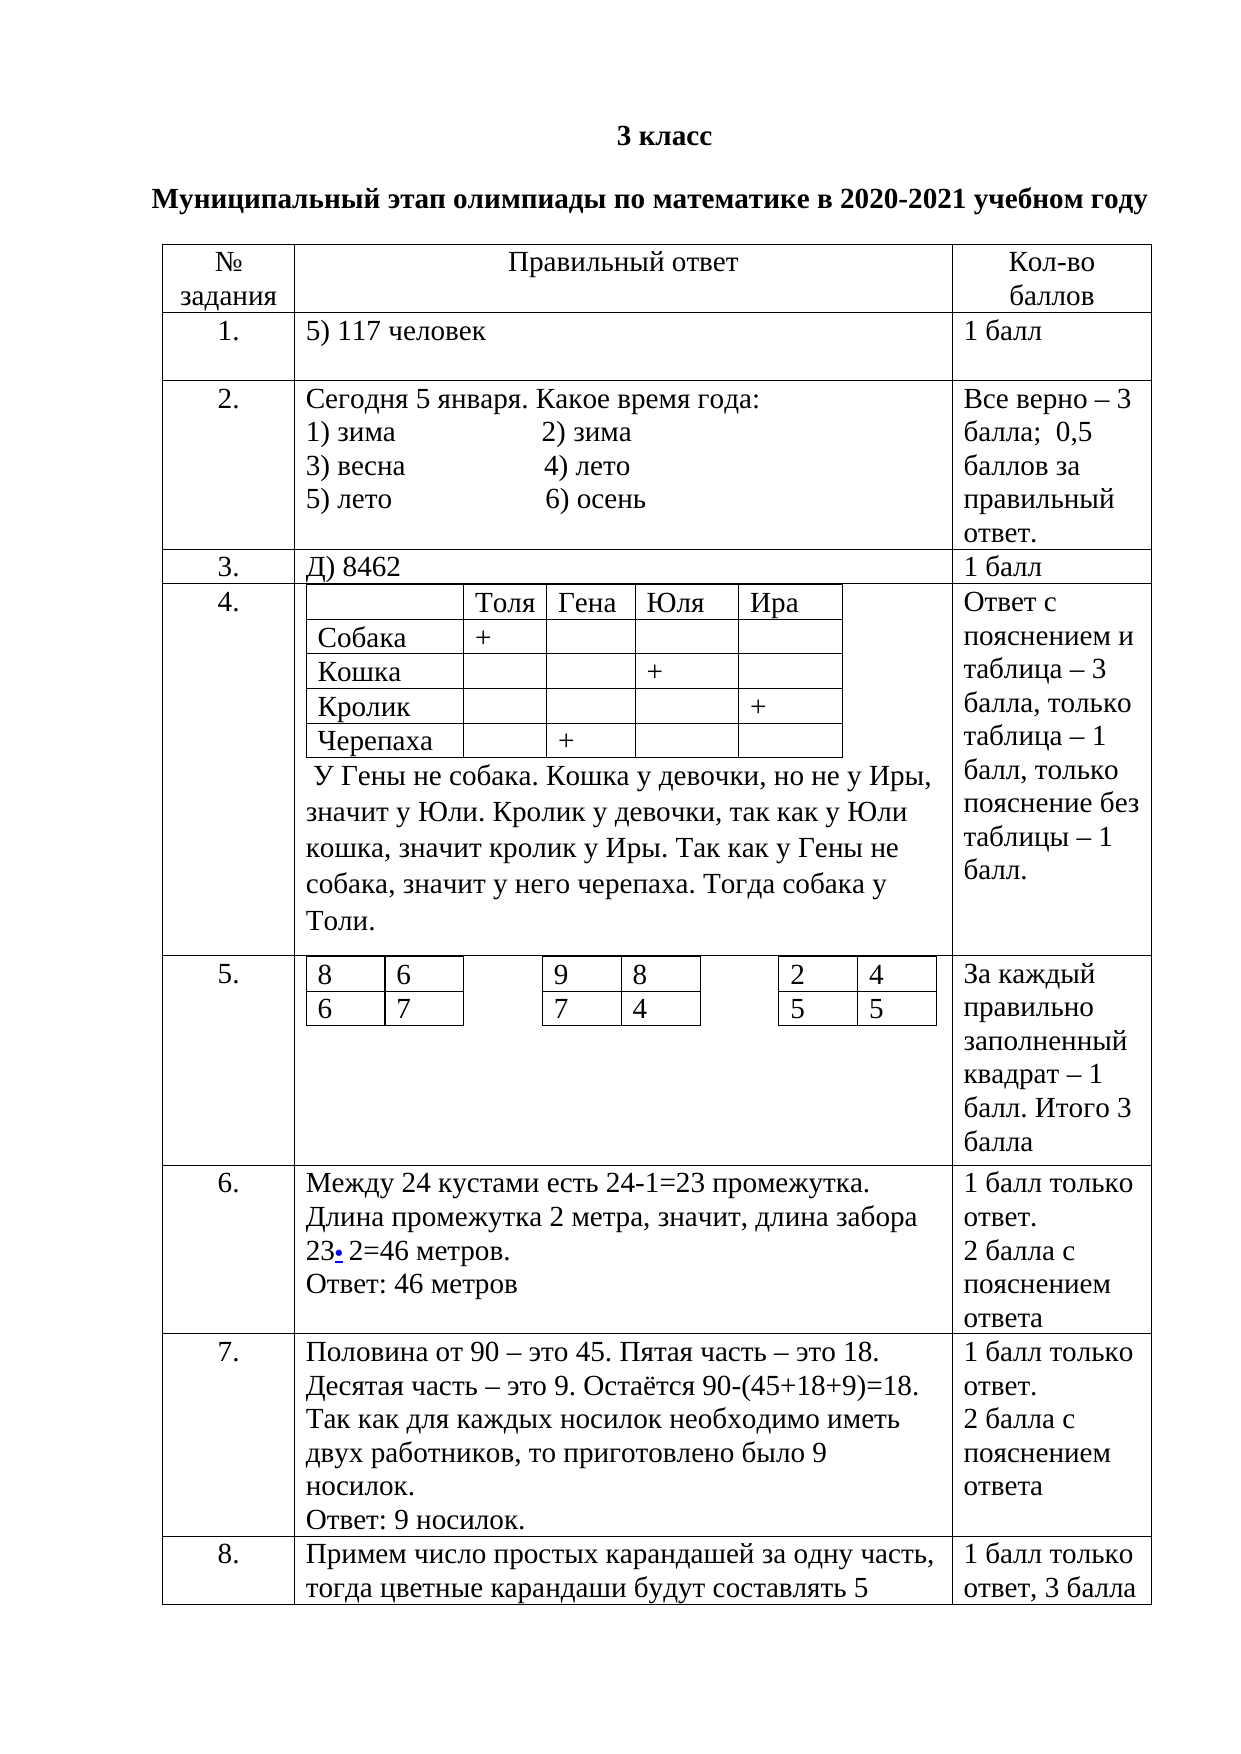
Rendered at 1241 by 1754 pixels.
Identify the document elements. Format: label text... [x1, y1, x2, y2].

table_cell 6. [163, 1166, 294, 1333]
table_cell Сегодня 5 января. Какое время года: 1) зима 2) зима 3) весна 4) лето 5) лето 6) осень [295, 381, 952, 548]
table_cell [295, 1537, 952, 1604]
table_cell [295, 956, 952, 1164]
table_cell У Гены не собака. Кошка у девочки, но не у Иры, значит у Юли. Кролик у девочки, так как у Юли кошка, значит кролик у Иры. Так как у Гены не собака, значит у него черепаха. Тогда собака у Толи. [295, 584, 952, 955]
table_cell Все верно – 3 балла; 0,5 баллов за правильный ответ. [953, 381, 1151, 548]
table_header Правильный ответ [295, 245, 952, 312]
table_cell 1 балл [953, 550, 1151, 583]
table_cell 4. [163, 584, 294, 955]
table_cell 1 балл [953, 313, 1151, 380]
table_cell 7. [163, 1334, 294, 1536]
table_cell 3. [163, 550, 294, 583]
table_cell 5) 117 человек [295, 313, 952, 380]
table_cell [953, 1537, 1151, 1604]
text 3 класс [177, 118, 1152, 152]
table_cell 5. [163, 956, 294, 1164]
table_cell Половина от 90 – это 45. Пятая часть – это 18. Десятая часть – это 9. Остаётся 90-(45+18+9)=18. Так как для каждых носилок необходимо иметь двух работников, то приготовлено было 9 носилок. Ответ: 9 носилок. [295, 1334, 952, 1536]
table_cell 2. [163, 381, 294, 548]
table_cell 1 балл только ответ. 2 балла с пояснением ответа [953, 1334, 1151, 1536]
table_cell Между 24 кустами есть 24-1=23 промежутка. Длина промежутка 2 метра, значит, длина забора 23• 2=46 метров. Ответ: 46 метров [295, 1166, 952, 1333]
table_header Кол-во баллов [953, 245, 1151, 312]
table_cell Д) 8462 [295, 550, 952, 583]
table_header № задания [163, 245, 294, 312]
text Муниципальный этап олимпиады по математике в 2020-2021 учебном году [148, 181, 1152, 214]
table_cell 1. [163, 313, 294, 380]
table_cell 8. [163, 1537, 294, 1604]
table_cell Ответ с пояснением и таблица – 3 балла, только таблица – 1 балл, только пояснение без таблицы – 1 балл. [953, 584, 1151, 955]
table_cell За каждый правильно заполненный квадрат – 1 балл. Итого 3 балла [953, 956, 1151, 1164]
table_cell 1 балл только ответ. 2 балла с пояснением ответа [953, 1166, 1151, 1333]
